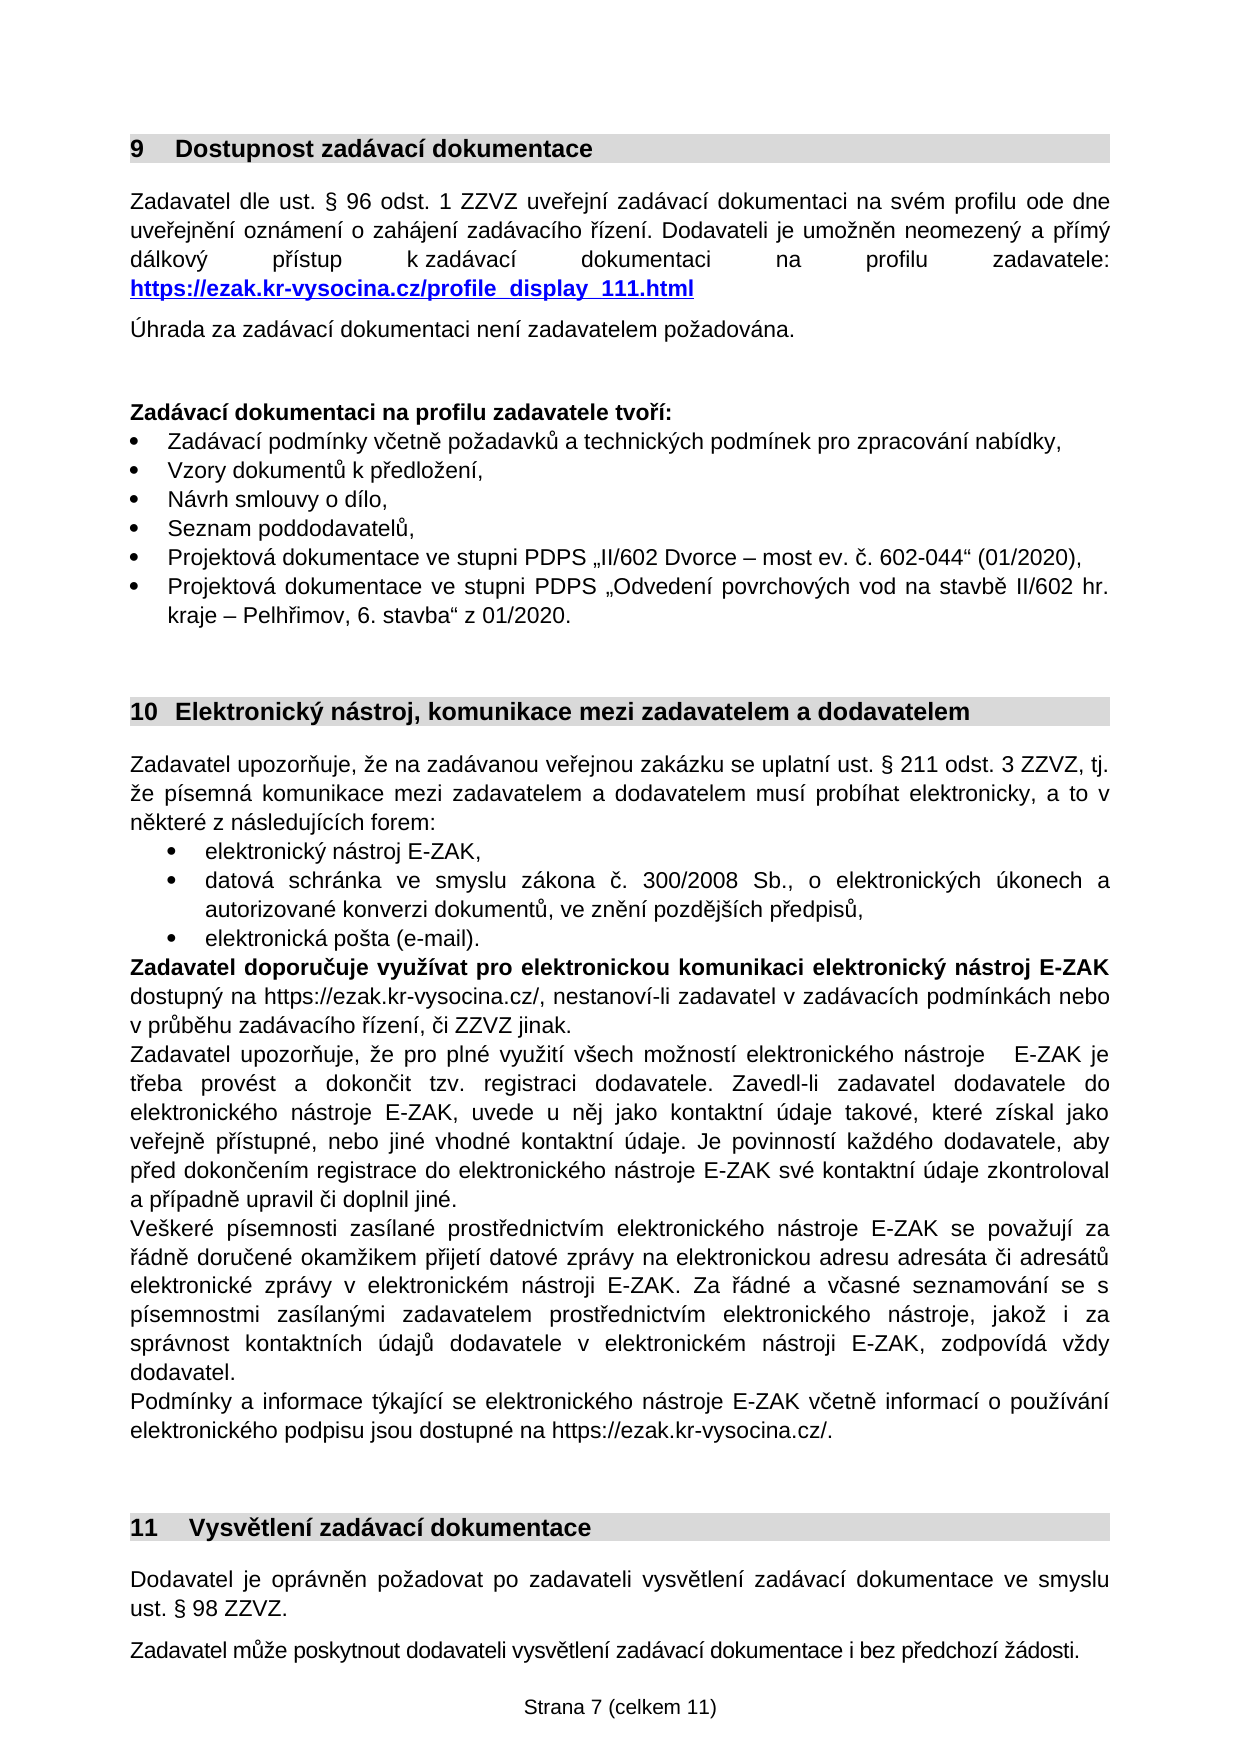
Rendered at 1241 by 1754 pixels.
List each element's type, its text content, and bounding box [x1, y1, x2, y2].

text Zadavatel upozorňuje, že pro plné využití všech možností elektronického nástroje E-ZAK je třeba provést a dokončit tzv. registraci dodavatele. Zavedl-li zadavatel dodavatele do elektronického nástroje E-ZAK, uvede u něj jako kontaktní údaje takové, které získal jako veřejně přístupné, nebo jiné vhodné kontaktní údaje. Je povinností každého dodavatele, aby před dokončením registrace do elektronického nástroje E-ZAK své kontaktní údaje zkontroloval a případně upravil či doplnil jiné. [130, 1041, 1110, 1212]
list Návrh smlouvy o dílo, [130, 486, 1110, 512]
text Dodavatel je oprávněn požadovat po zadavateli vysvětlení zadávací dokumentace ve smyslu ust. § 98 ZZVZ. [130, 1566, 1110, 1622]
list elektronická pošta (e-mail). [167, 925, 1110, 951]
text Zadavatel upozorňuje, že na zadávanou veřejnou zakázku se uplatní ust. § 211 odst. 3 ZZVZ, tj. že písemná komunikace mezi zadavatelem a dodavatelem musí probíhat elektronicky, a to v některé z následujících forem: [130, 751, 1110, 835]
list datová schránka ve smyslu zákona č. 300/2008 Sb., o elektronických úkonech a autorizované konverzi dokumentů, ve znění pozdějších předpisů, [167, 867, 1110, 922]
text Zadavatel doporučuje využívat pro elektronickou komunikaci elektronický nástroj E-ZAK dostupný na https://ezak.kr-vysocina.cz/, nestanoví-li zadavatel v zadávacích podmínkách nebo v průběhu zadávacího řízení, či ZZVZ jinak. [130, 954, 1110, 1038]
list Seznam poddodavatelů, [130, 515, 1110, 541]
subtitle Elektronický nástroj, komunikace mezi zadavatelem a dodavatelem [130, 697, 1110, 726]
text Podmínky a informace týkající se elektronického nástroje E-ZAK včetně informací o používání elektronického podpisu jsou dostupné na https://ezak.kr-vysocina.cz/. [130, 1388, 1110, 1443]
list Projektová dokumentace ve stupni PDPS „Odvedení povrchových vod na stavbě II/602 hr. kraje – Pelhřimov, 6. stavba“ z 01/2020. [130, 573, 1110, 628]
text Veškeré písemnosti zasílané prostřednictvím elektronického nástroje E-ZAK se považují za řádně doručené okamžikem přijetí datové zprávy na elektronickou adresu adresáta či adresátů elektronické zprávy v elektronickém nástroji E-ZAK. Za řádné a včasné seznamování se s písemnostmi zasílanými zadavatelem prostřednictvím elektronického nástroje, jakož i za správnost kontaktních údajů dodavatele v elektronickém nástroji E-ZAK, zodpovídá vždy dodavatel. [130, 1214, 1110, 1386]
subtitle Vysvětlení zadávací dokumentace [130, 1513, 1110, 1541]
list elektronický nástroj E-ZAK, [167, 838, 1110, 864]
list Vzory dokumentů k předložení, [130, 457, 1110, 483]
text Zadavatel může poskytnout dodavateli vysvětlení zadávací dokumentace i bez předchozí žádosti. [130, 1637, 1110, 1663]
subtitle Dostupnost zadávací dokumentace [130, 134, 1110, 163]
list Zadávací podmínky včetně požadavků a technických podmínek pro zpracování nabídky, [130, 428, 1110, 454]
text Zadavatel dle ust. § 96 odst. 1 ZZVZ uveřejní zadávací dokumentaci na svém profilu ode dne uveřejnění oznámení o zahájení zadávacího řízení. Dodavateli je umožněn neomezený a přímý dálkový přístup k zadávací dokumentaci na profilu zadavatele: https://ezak.kr-vysocina.cz/profile_display_111.html [130, 188, 1110, 301]
text Úhrada za zadávací dokumentaci není zadavatelem požadována. [130, 316, 1110, 343]
text Zadávací dokumentaci na profilu zadavatele tvoří: [130, 399, 1110, 426]
list Projektová dokumentace ve stupni PDPS „II/602 Dvorce – most ev. č. 602-044“ (01/2020), [130, 544, 1110, 570]
